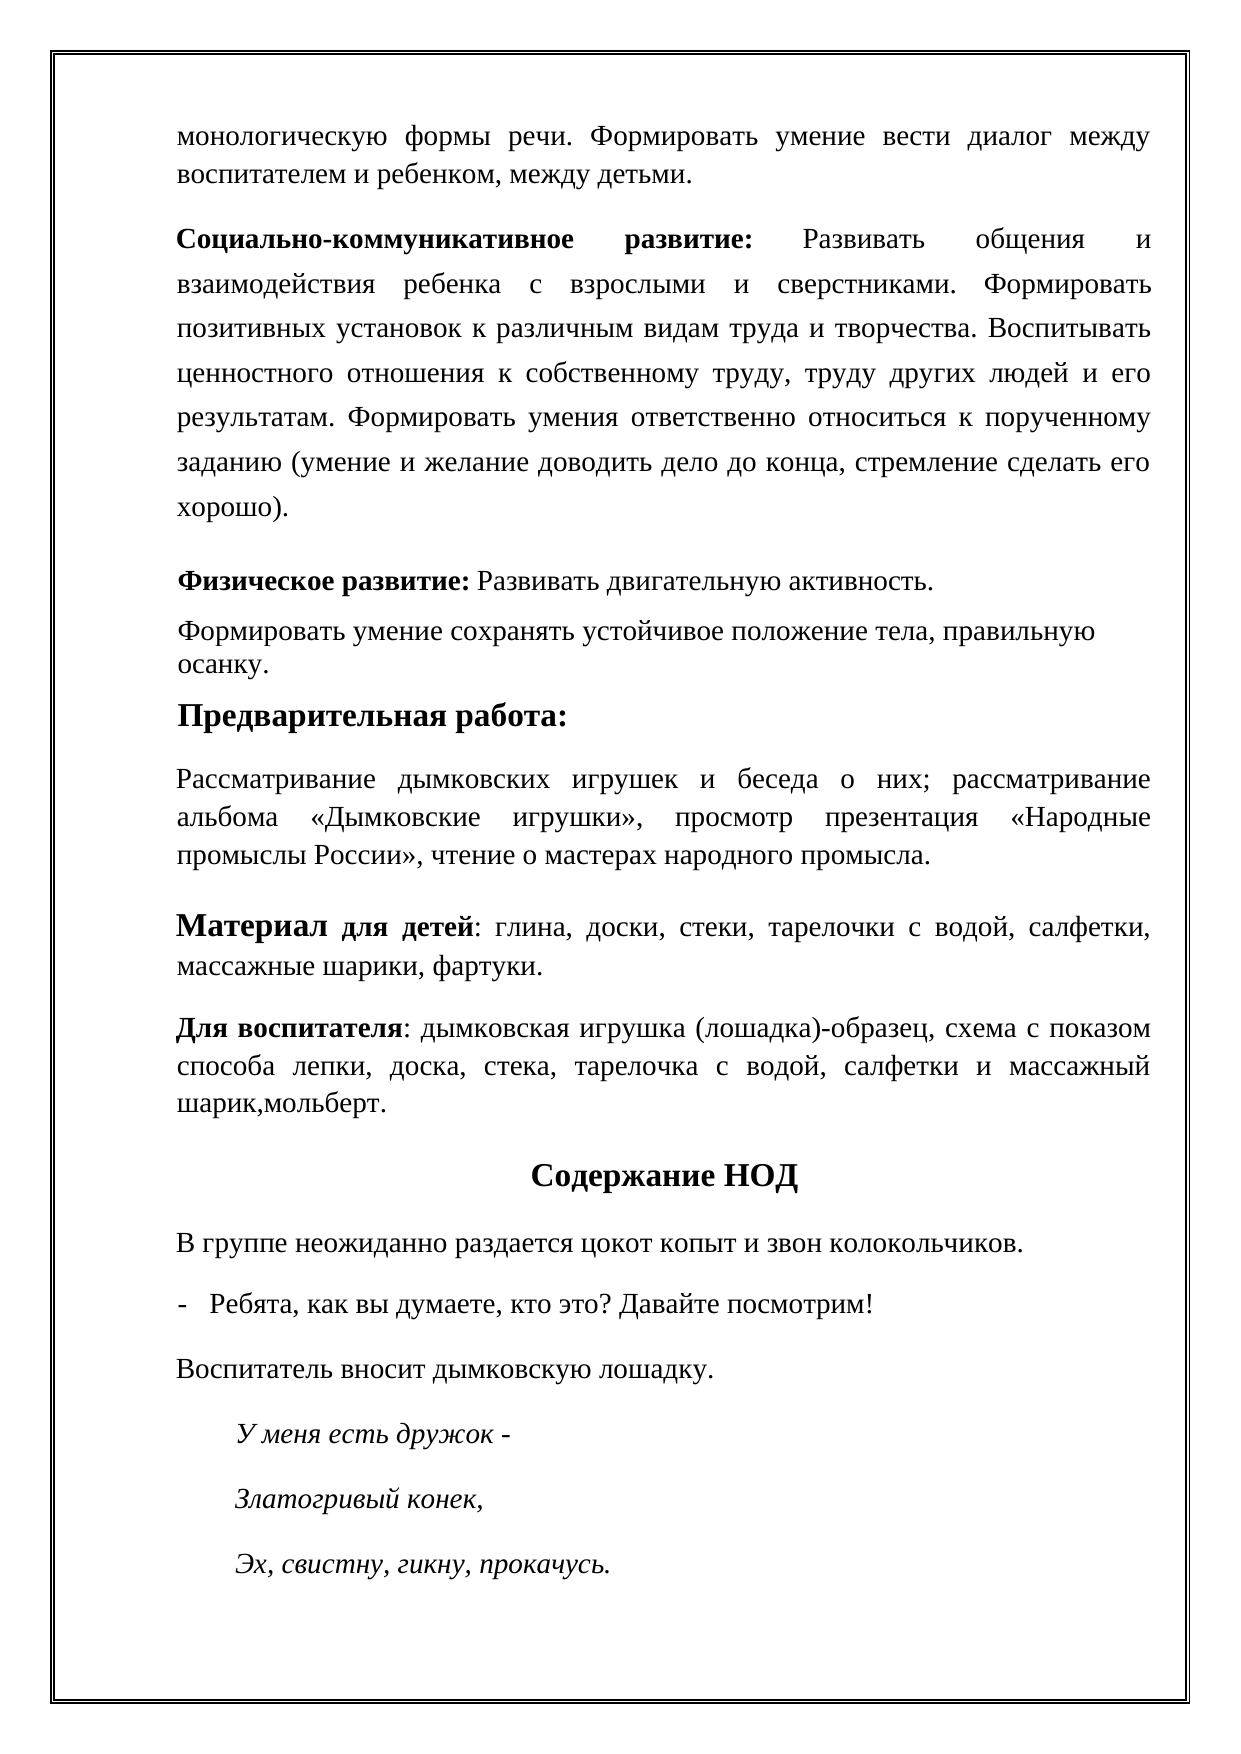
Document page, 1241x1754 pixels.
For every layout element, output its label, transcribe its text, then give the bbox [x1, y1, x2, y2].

text Формировать умение сохранять устойчивое положение тела, правильную осанку. [269, 613, 1152, 680]
text Содержание НОД [229, 1156, 1100, 1194]
text Социально-коммуникативное развитие: Развивать общения и взаимодействия ребенка с взрослыми и сверстниками. Формировать позитивных установок к различным видам труда и творчества. Воспитывать ценностного отношения к собственному труду, труду других людей и его результатам. Формировать умения ответственно относиться к порученному заданию (умение и желание доводить дело до конца, стремление сделать его хорошо). [176, 221, 1152, 522]
text Материал для детей: глина, доски, стеки, тарелочки с водой, салфетки, массажные шарики, фартуки. [176, 905, 1152, 981]
text Эх, свистну, гикну, прокачусь. [235, 1546, 1152, 1579]
text Предварительная работа: [177, 695, 1152, 734]
text Златогривый конек, [235, 1481, 1152, 1515]
text В группе неожиданно раздается цокот копыт и звон колокольчиков. [176, 1225, 1152, 1259]
text Рассматривание дымковских игрушек и беседа о них; рассматривание альбома «Дымковские игрушки», просмотр презентация «Народные промыслы России», чтение о мастерах народного промысла. [176, 761, 1152, 871]
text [176, 118, 1152, 189]
text Воспитатель вносит дымковскую лошадку. [176, 1351, 1152, 1385]
text Физическое развитие: Развивать двигательную активность. [177, 563, 1152, 597]
text Для воспитателя: дымковская игрушка (лошадка)-образец, схема с показом способа лепки, доска, стека, тарелочка с водой, салфетки и массажный шарик,мольберт. [176, 1010, 1152, 1119]
list Ребята, как вы думаете, кто это? Давайте посмотрим! [177, 1286, 1152, 1320]
text У меня есть дружок - [235, 1417, 1152, 1450]
